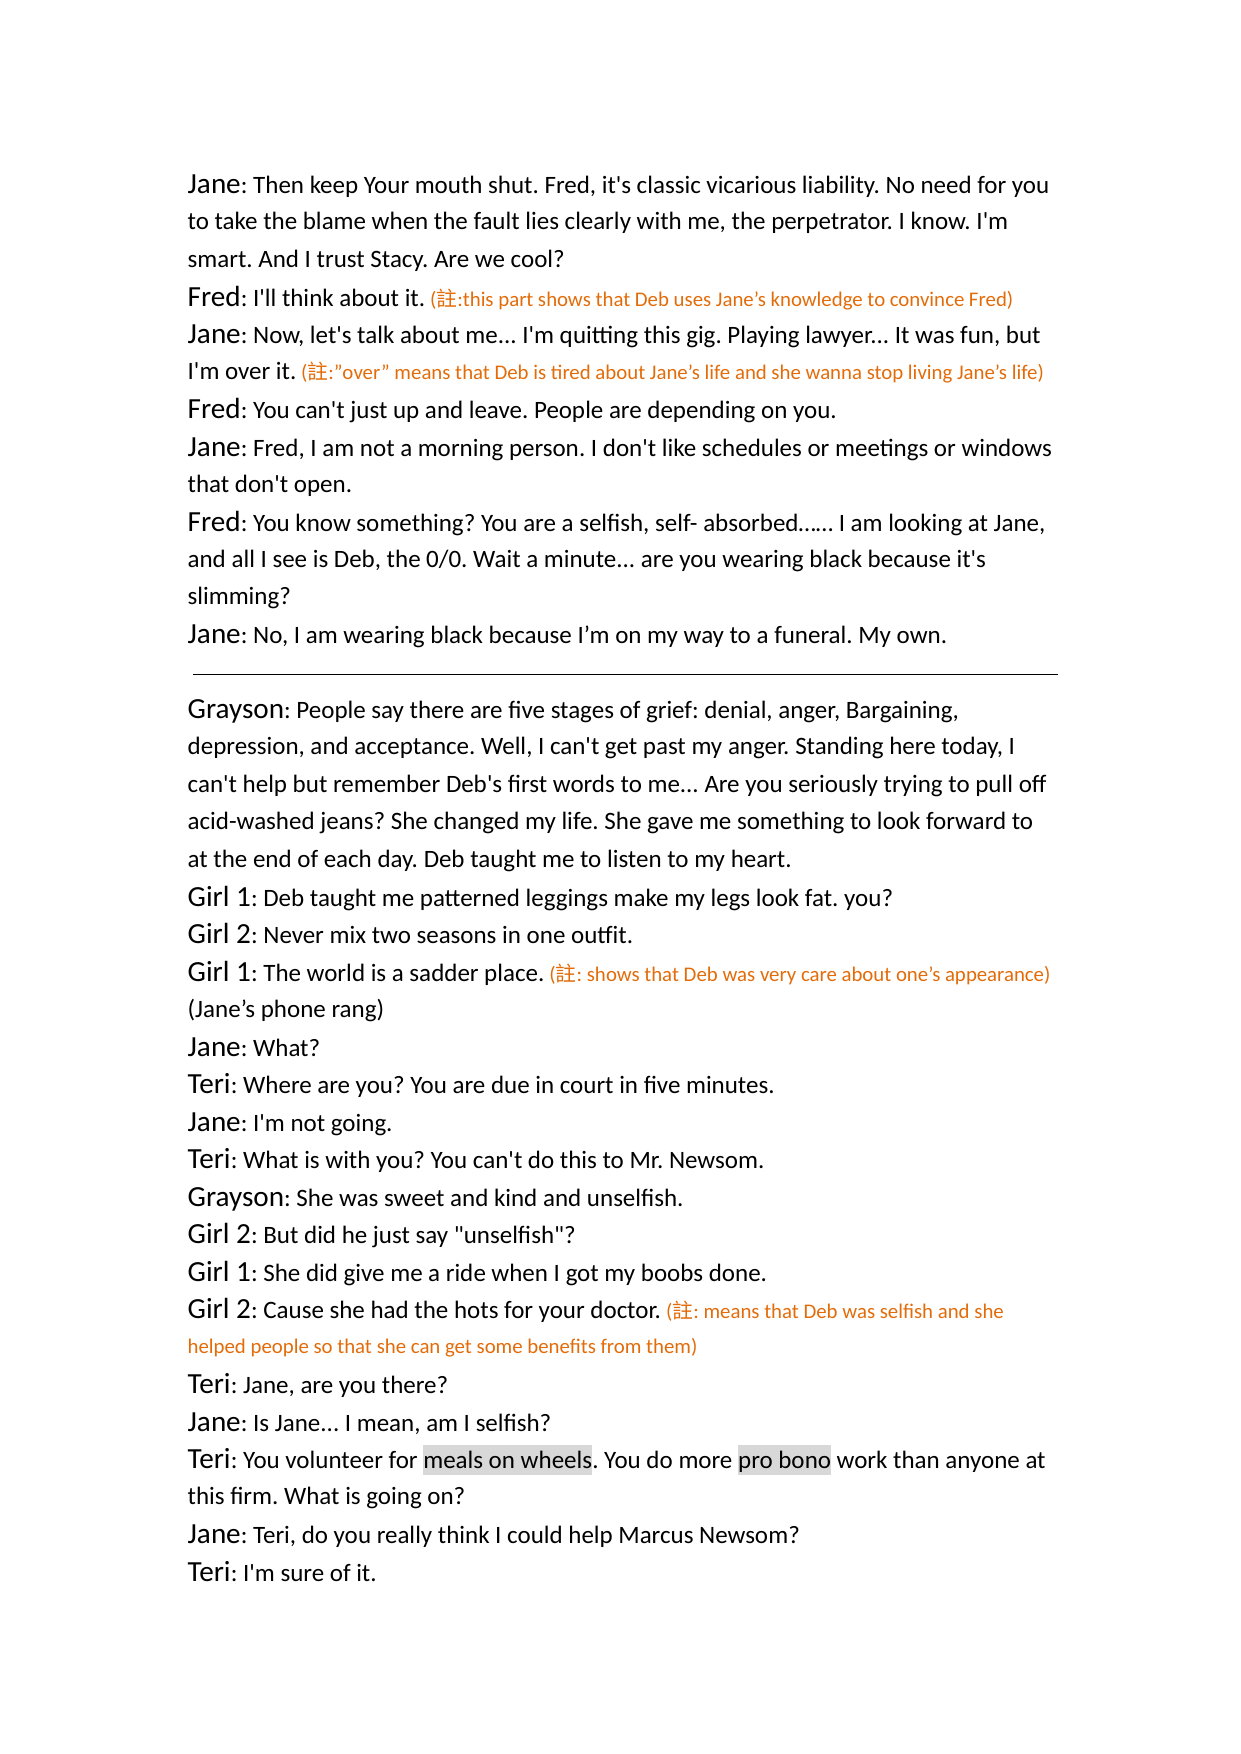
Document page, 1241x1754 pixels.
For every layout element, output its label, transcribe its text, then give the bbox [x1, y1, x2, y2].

text Jane: Teri, do you really think I could help Marcus Newsom? [187, 1514, 1053, 1552]
text Fred: You can't just up and leave. People are depending on you. [187, 389, 1053, 427]
text Teri: Where are you? You are due in court in five minutes. [187, 1064, 1053, 1102]
text Girl 2: But did he just say "unselfish"? [187, 1214, 1053, 1252]
text Jane: I'm not going. [187, 1102, 1053, 1139]
text Teri: What is with you? You can't do this to Mr. Newsom. [187, 1139, 1053, 1177]
text Teri: I'm sure of it. [187, 1552, 1053, 1589]
text Fred: I'll think about it. (註:this part shows that Deb uses Jane’s knowledge to convince Fred) [187, 277, 1053, 314]
text Girl 1: Deb taught me patterned leggings make my legs look fat. you? [187, 877, 1053, 914]
text Teri: Jane, are you there? [187, 1364, 1053, 1402]
text Grayson: People say there are five stages of grief: denial, anger, Bargaining, depression, and acceptance. Well, I can't get past my anger. Standing here today, I can't help but remember Deb's first words to me... Are you seriously trying to pull off acid-washed jeans? She changed my life. She gave me something to look forward to at the end of each day. Deb taught me to listen to my heart. [187, 689, 1053, 877]
text Girl 1: The world is a sadder place. (註: shows that Deb was very care about one’s appearance) [187, 952, 1053, 989]
text Jane: Now, let's talk about me... I'm quitting this gig. Playing lawyer... It was fun, but I'm over it. (註:”over” means that Deb is tired about Jane’s life and she wanna stop living Jane’s life) [187, 314, 1053, 389]
text Girl 2: Cause she had the hots for your doctor. (註: means that Deb was selfish and she helped people so that she can get some benefits from them) [187, 1289, 1053, 1364]
text Jane: Then keep Your mouth shut. Fred, it's classic vicarious liability. No need for you to take the blame when the fault lies clearly with me, the perpetrator. I know. I'm smart. And I trust Stacy. Are we cool? [187, 164, 1053, 277]
text Jane: What? [187, 1027, 1053, 1064]
text Fred: You know something? You are a selfish, self- absorbed…… I am looking at Jane, and all I see is Deb, the 0/0. Wait a minute... are you wearing black because it's slimming? [187, 502, 1053, 614]
text (Jane’s phone rang) [187, 989, 1053, 1027]
text Grayson: She was sweet and kind and unselfish. [187, 1177, 1053, 1214]
text Girl 1: She did give me a ride when I got my boobs done. [187, 1252, 1053, 1289]
text Jane: No, I am wearing black because I’m on my way to a funeral. My own. [187, 614, 1053, 652]
text Jane: Fred, I am not a morning person. I don't like schedules or meetings or windows that don't open. [187, 427, 1053, 502]
text Girl 2: Never mix two seasons in one outfit. [187, 914, 1053, 952]
text Teri: You volunteer for meals on wheels. You do more pro bono work than anyone at this firm. What is going on? [187, 1439, 1053, 1514]
text Jane: Is Jane... I mean, am I selfish? [187, 1402, 1053, 1439]
